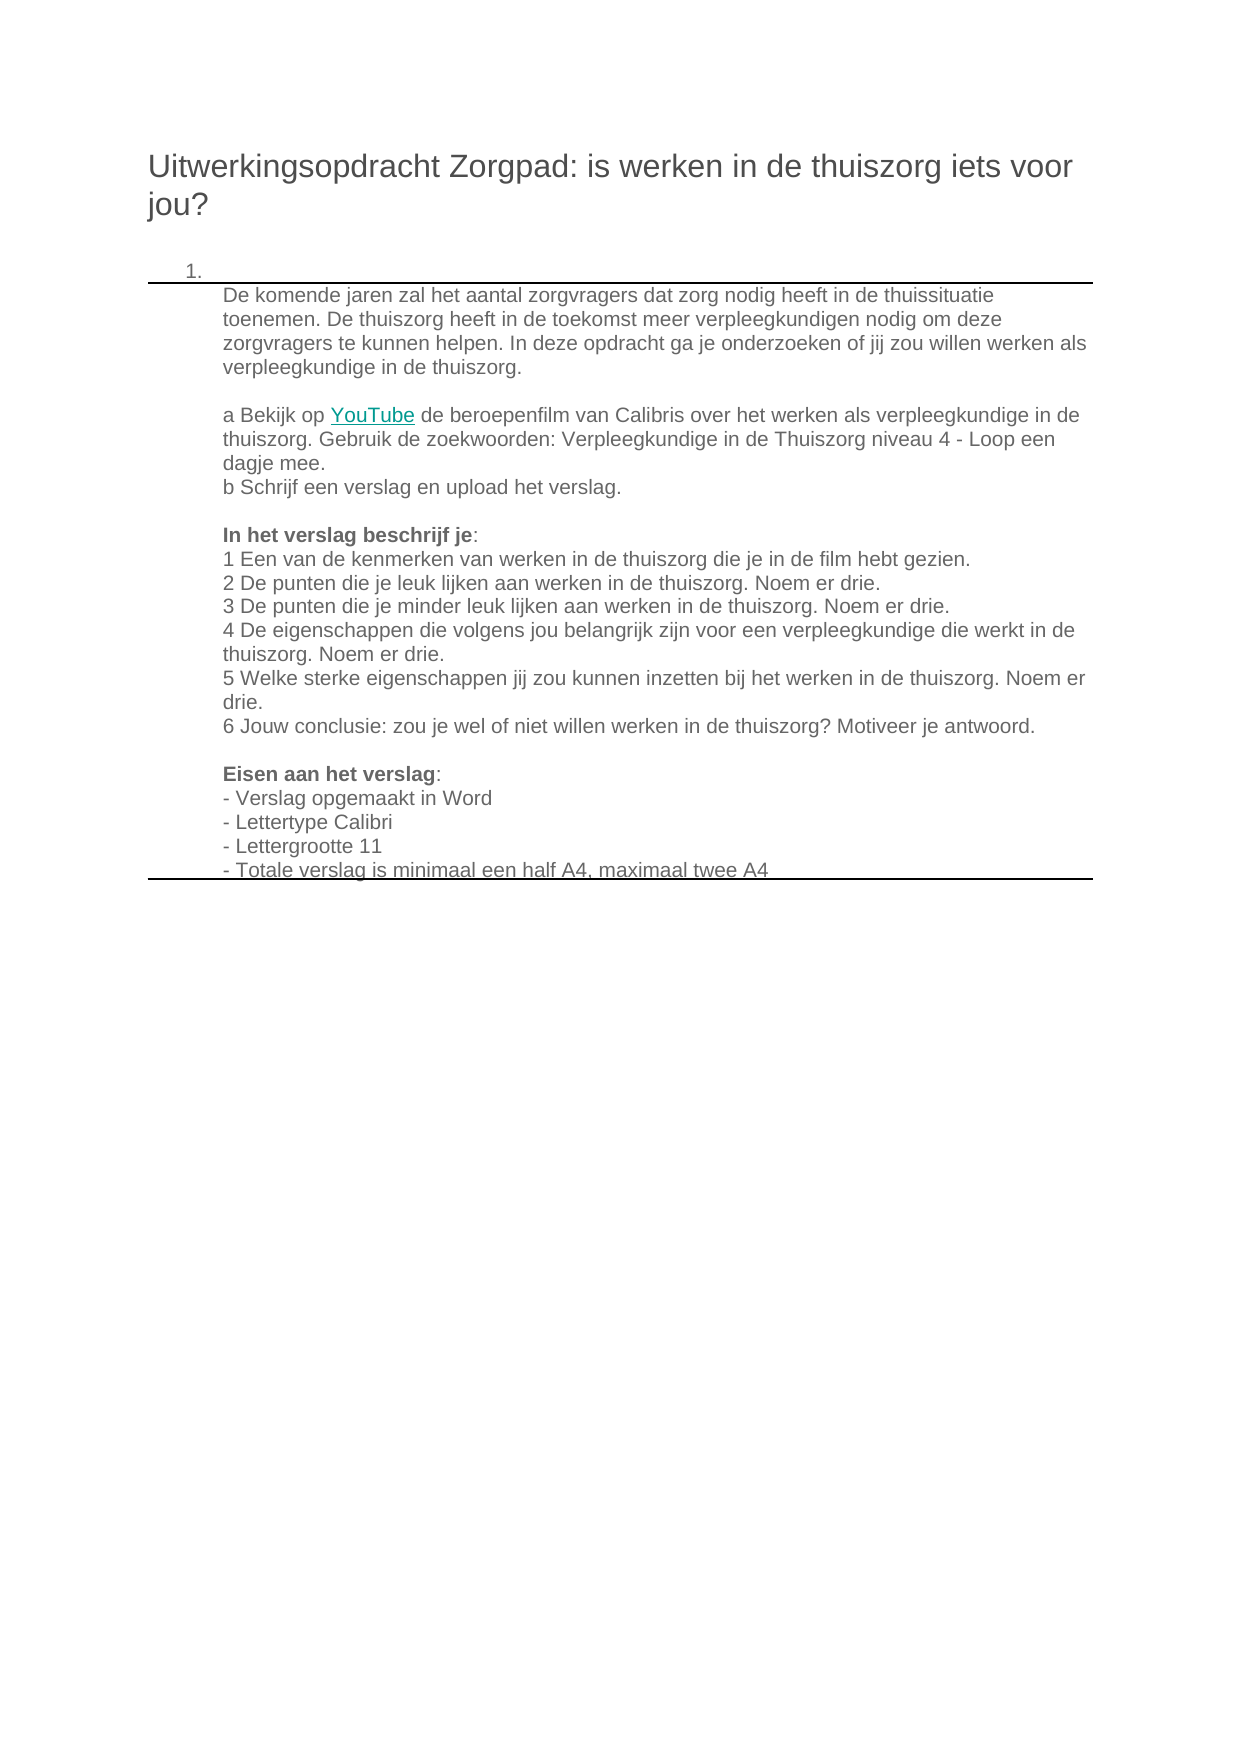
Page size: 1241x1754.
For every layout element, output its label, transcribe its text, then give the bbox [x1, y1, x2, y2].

text De komende jaren zal het aantal zorgvragers dat zorg nodig heeft in de thuissituatie toenemen. De thuiszorg heeft in de toekomst meer verpleegkundigen nodig om deze zorgvragers te kunnen helpen. In deze opdracht ga je onderzoeken of jij zou willen werken als verpleegkundige in de thuiszorg. a Bekijk op YouTube de beroepenfilm van Calibris over het werken als verpleegkundige in de thuiszorg. Gebruik de zoekwoorden: Verpleegkundige in de Thuiszorg niveau 4 - Loop een dagje mee. b Schrijf een verslag en upload het verslag. In het verslag beschrijf je: 1 Een van de kenmerken van werken in de thuiszorg die je in de film hebt gezien. 2 De punten die je leuk lijken aan werken in de thuiszorg. Noem er drie. 3 De punten die je minder leuk lijken aan werken in de thuiszorg. Noem er drie. 4 De eigenschappen die volgens jou belangrijk zijn voor een verpleegkundige die werkt in de thuiszorg. Noem er drie. 5 Welke sterke eigenschappen jij zou kunnen inzetten bij het werken in de thuiszorg. Noem er drie. 6 Jouw conclusie: zou je wel of niet willen werken in de thuiszorg? Motiveer je antwoord. Eisen aan het verslag: - Verslag opgemaakt in Word - Lettertype Calibri - Lettergrootte 11 - Totale verslag is minimaal een half A4, maximaal twee A4 [223, 284, 1093, 878]
text Uitwerkingsopdracht Zorgpad: is werken in de thuiszorg iets voor jou? [148, 148, 1093, 222]
